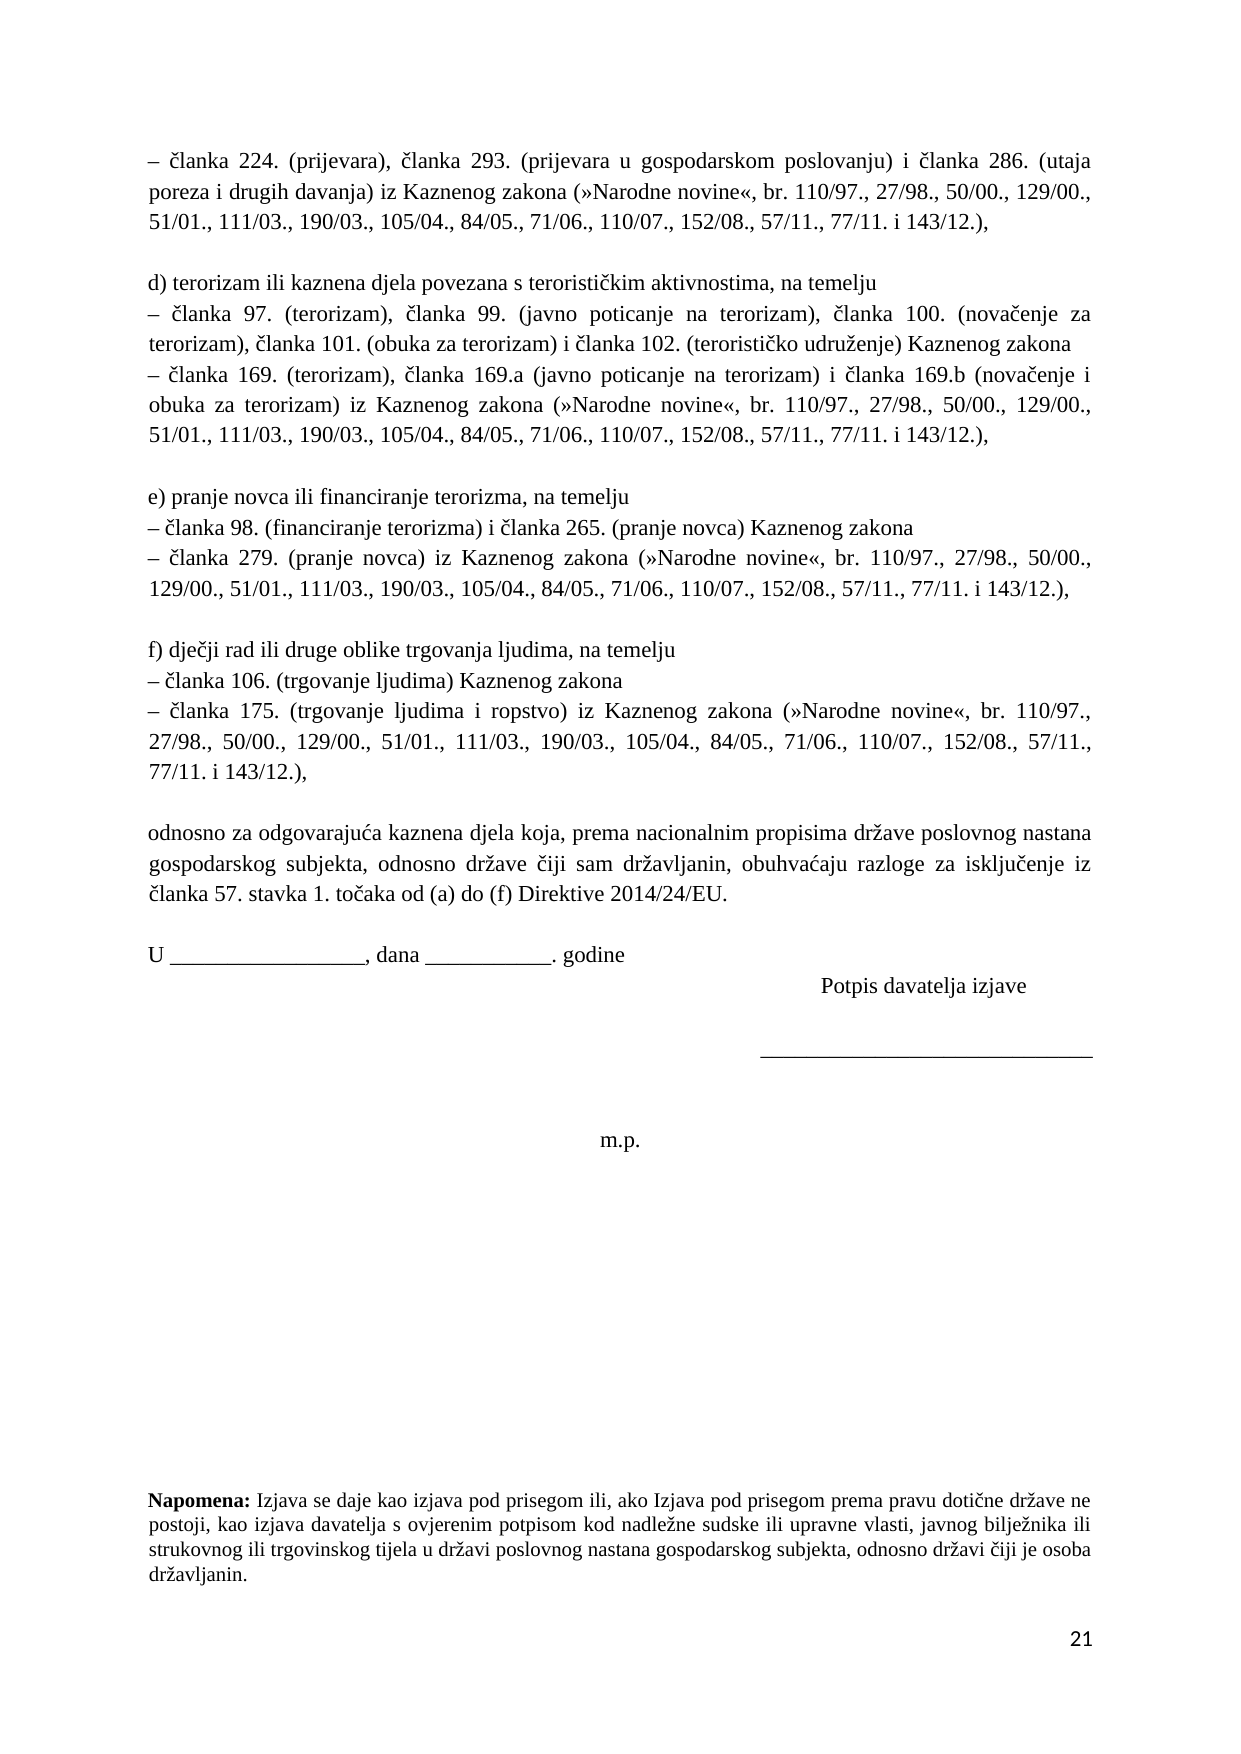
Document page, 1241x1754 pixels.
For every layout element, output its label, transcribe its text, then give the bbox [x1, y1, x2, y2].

text d) terorizam ili kaznena djela povezana s terorističkim aktivnostima, na temelju [148, 269, 1093, 296]
text odnosno za odgovarajuća kaznena djela koja, prema nacionalnim propisima države poslovnog nastana gospodarskog subjekta, odnosno države čiji sam državljanin, obuhvaćaju razloge za isključenje iz članka 57. stavka 1. točaka od (a) do (f) Direktive 2014/24/EU. [148, 819, 1093, 906]
text – članka 169. (terorizam), članka 169.a (javno poticanje na terorizam) i članka 169.b (novačenje i obuka za terorizam) iz Kaznenog zakona (»Narodne novine«, br. 110/97., 27/98., 50/00., 129/00., 51/01., 111/03., 190/03., 105/04., 84/05., 71/06., 110/07., 152/08., 57/11., 77/11. i 143/12.), [148, 361, 1093, 448]
text – članka 279. (pranje novca) iz Kaznenog zakona (»Narodne novine«, br. 110/97., 27/98., 50/00., 129/00., 51/01., 111/03., 190/03., 105/04., 84/05., 71/06., 110/07., 152/08., 57/11., 77/11. i 143/12.), [148, 544, 1093, 601]
text _____________________________ [148, 1033, 1093, 1060]
text m.p. [148, 1126, 1093, 1152]
text – članka 106. (trgovanje ljudima) Kaznenog zakona [148, 667, 1093, 693]
text – članka 175. (trgovanje ljudima i ropstvo) iz Kaznenog zakona (»Narodne novine«, br. 110/97., 27/98., 50/00., 129/00., 51/01., 111/03., 190/03., 105/04., 84/05., 71/06., 110/07., 152/08., 57/11., 77/11. i 143/12.), [148, 698, 1093, 784]
text Napomena: Izjava se daje kao izjava pod prisegom ili, ako Izjava pod prisegom prema pravu dotične države ne postoji, kao izjava davatelja s ovjerenim potpisom kod nadležne sudske ili upravne vlasti, javnog bilježnika ili strukovnog ili trgovinskog tijela u državi poslovnog nastana gospodarskog subjekta, odnosno državi čiji je osoba državljanin. [148, 1488, 1093, 1586]
text f) dječji rad ili druge oblike trgovanja ljudima, na temelju [148, 636, 1093, 662]
text Potpis davatelja izjave [148, 972, 1093, 998]
text e) pranje novca ili financiranje terorizma, na temelju [148, 483, 1093, 509]
text U _________________, dana ___________. godine [148, 941, 1093, 968]
text – članka 224. (prijevara), članka 293. (prijevara u gospodarskom poslovanju) i članka 286. (utaja poreza i drugih davanja) iz Kaznenog zakona (»Narodne novine«, br. 110/97., 27/98., 50/00., 129/00., 51/01., 111/03., 190/03., 105/04., 84/05., 71/06., 110/07., 152/08., 57/11., 77/11. i 143/12.), [148, 148, 1093, 234]
text – članka 98. (financiranje terorizma) i članka 265. (pranje novca) Kaznenog zakona [148, 514, 1093, 540]
text – članka 97. (terorizam), članka 99. (javno poticanje na terorizam), članka 100. (novačenje za terorizam), članka 101. (obuka za terorizam) i članka 102. (terorističko udruženje) Kaznenog zakona [148, 300, 1093, 357]
